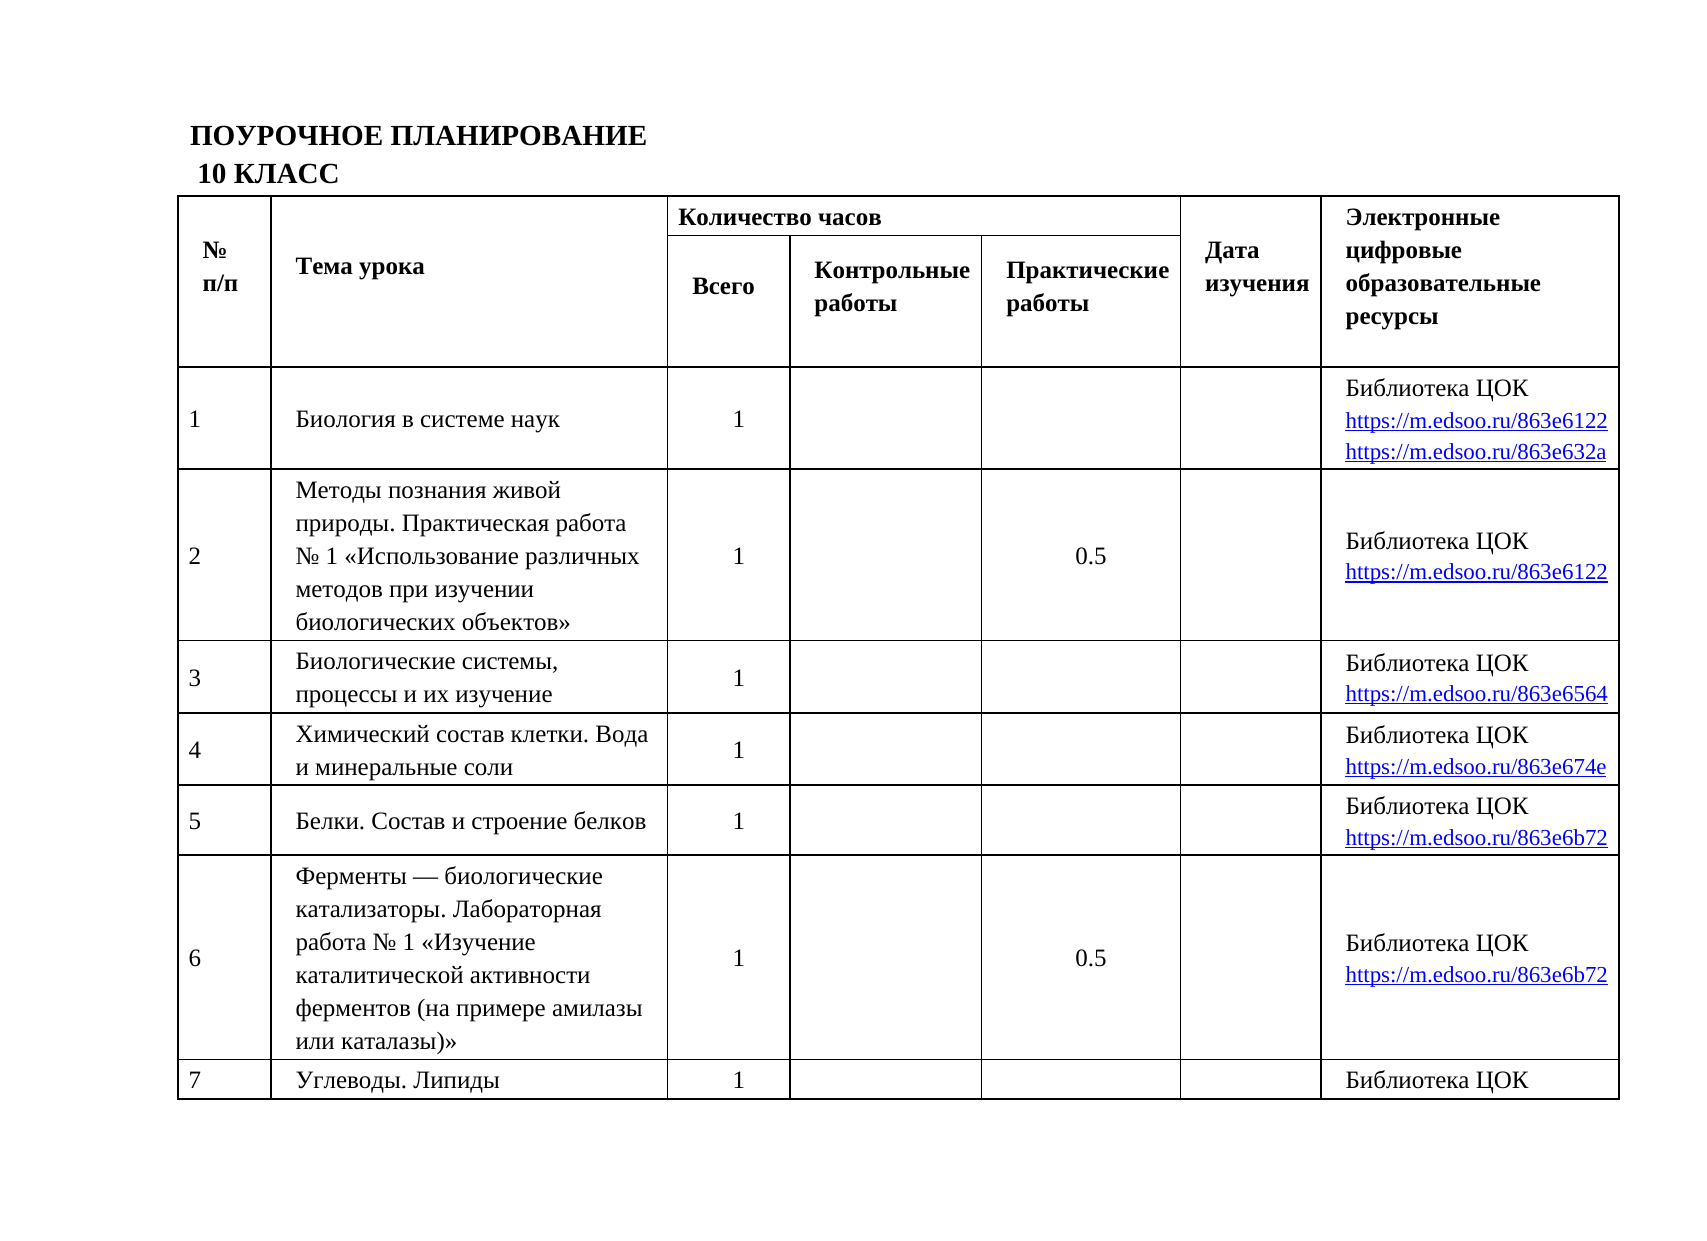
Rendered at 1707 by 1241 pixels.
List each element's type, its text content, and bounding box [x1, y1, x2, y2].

table_header Количество часов [668, 197, 1180, 234]
table_cell [1181, 470, 1320, 639]
table_cell [791, 856, 981, 1058]
table_cell [1181, 714, 1320, 784]
table_cell Библиотека ЦОК https://m.edsoo.ru/863e6122 [1322, 470, 1618, 639]
table_cell Практические работы [982, 236, 1180, 366]
table_cell Контрольные работы [791, 236, 981, 366]
table_cell Библиотека ЦОК https://m.edsoo.ru/863e6122 https://m.edsoo.ru/863e632a [1322, 368, 1618, 468]
table_cell 1 [668, 641, 789, 712]
table_cell [1181, 641, 1320, 712]
table_cell Химический состав клетки. Вода и минеральные соли [272, 714, 667, 784]
table_cell [1181, 786, 1320, 854]
table_cell [791, 470, 981, 639]
table_cell [982, 714, 1180, 784]
table_cell [791, 1060, 981, 1098]
table_cell 2 [179, 470, 270, 639]
table_cell 5 [179, 786, 270, 854]
table_cell [791, 368, 981, 468]
table_cell 1 [668, 1060, 789, 1098]
table_cell 1 [668, 714, 789, 784]
table_cell [791, 714, 981, 784]
table_cell 1 [668, 470, 789, 639]
text 10 КЛАСС [190, 157, 1618, 190]
table_cell [791, 641, 981, 712]
text ПОУРОЧНОЕ ПЛАНИРОВАНИЕ [190, 118, 1618, 152]
table_cell 7 [179, 1060, 270, 1098]
table_cell 0.5 [982, 856, 1180, 1058]
table_cell 4 [179, 714, 270, 784]
table_cell 1 [668, 368, 789, 468]
table_cell 1 [179, 368, 270, 468]
table_cell Биология в системе наук [272, 368, 667, 468]
table_cell Библиотека ЦОК https://m.edsoo.ru/863e6564 [1322, 641, 1618, 712]
table_cell Белки. Состав и строение белков [272, 786, 667, 854]
table_cell [1181, 856, 1320, 1058]
table_cell [791, 786, 981, 854]
table_cell 1 [668, 856, 789, 1058]
table_cell Углеводы. Липиды [272, 1060, 667, 1098]
table_cell Библиотека ЦОК https://m.edsoo.ru/863e6b72 [1322, 856, 1618, 1058]
table_cell [982, 641, 1180, 712]
table_header № п/п [179, 197, 270, 366]
table_cell 0.5 [982, 470, 1180, 639]
table_cell [982, 368, 1180, 468]
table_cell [1322, 1060, 1618, 1098]
table_cell [1181, 1060, 1320, 1098]
table_cell [982, 786, 1180, 854]
table_cell Всего [668, 236, 789, 366]
table_cell Библиотека ЦОК https://m.edsoo.ru/863e6b72 [1322, 786, 1618, 854]
table_cell Библиотека ЦОК https://m.edsoo.ru/863e674e [1322, 714, 1618, 784]
table_header Электронные цифровые образовательные ресурсы [1322, 197, 1618, 366]
table_cell 6 [179, 856, 270, 1058]
table_cell Методы познания живой природы. Практическая работа № 1 «Использование различных методов при изучении биологических объектов» [272, 470, 667, 639]
table_cell Биологические системы, процессы и их изучение [272, 641, 667, 712]
table_header Тема урока [272, 197, 667, 366]
table_cell [1181, 368, 1320, 468]
table_cell 1 [668, 786, 789, 854]
table_cell Ферменты — биологические катализаторы. Лабораторная работа № 1 «Изучение каталитической активности ферментов (на примере амилазы или каталазы)» [272, 856, 667, 1058]
table_header Дата изучения [1181, 197, 1320, 366]
table_cell [982, 1060, 1180, 1098]
table_cell 3 [179, 641, 270, 712]
